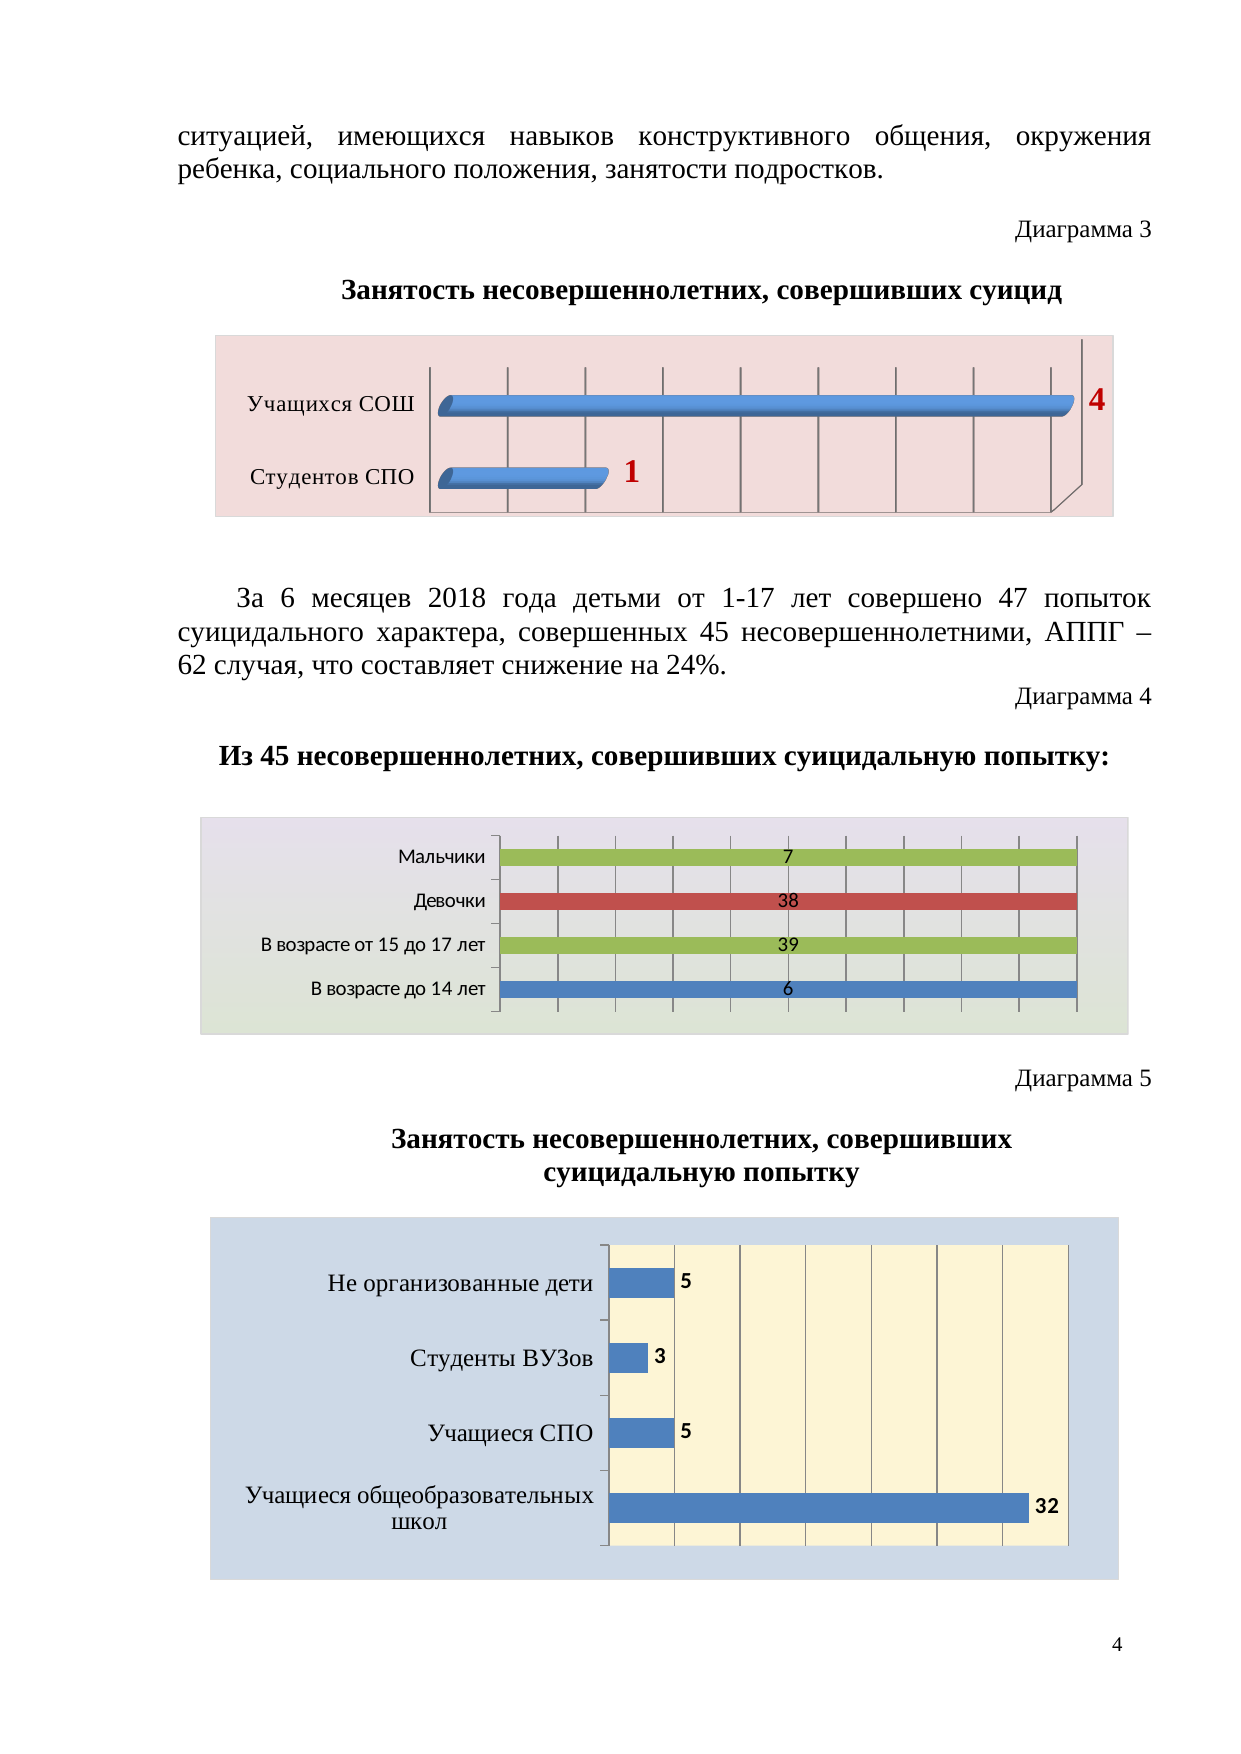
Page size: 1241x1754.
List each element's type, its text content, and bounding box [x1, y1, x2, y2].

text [177, 118, 1152, 185]
text Занятость несовершеннолетних, совершивших [177, 1121, 1152, 1154]
text Занятость несовершеннолетних, совершивших суицид [177, 272, 1152, 306]
text суицидальную попытку [177, 1154, 1152, 1188]
text Диаграмма 3 [177, 214, 1152, 243]
text Из 45 несовершеннолетних, совершивших суицидальную попытку: [177, 738, 1152, 772]
text Диаграмма 5 [177, 1063, 1152, 1092]
text За 6 месяцев 2018 года детьми от 1-17 лет совершено 47 попыток суицидального характера, совершенных 45 несовершеннолетними, АППГ – 62 случая, что составляет снижение на 24%. [177, 580, 1152, 681]
text Диаграмма 4 [177, 681, 1152, 709]
